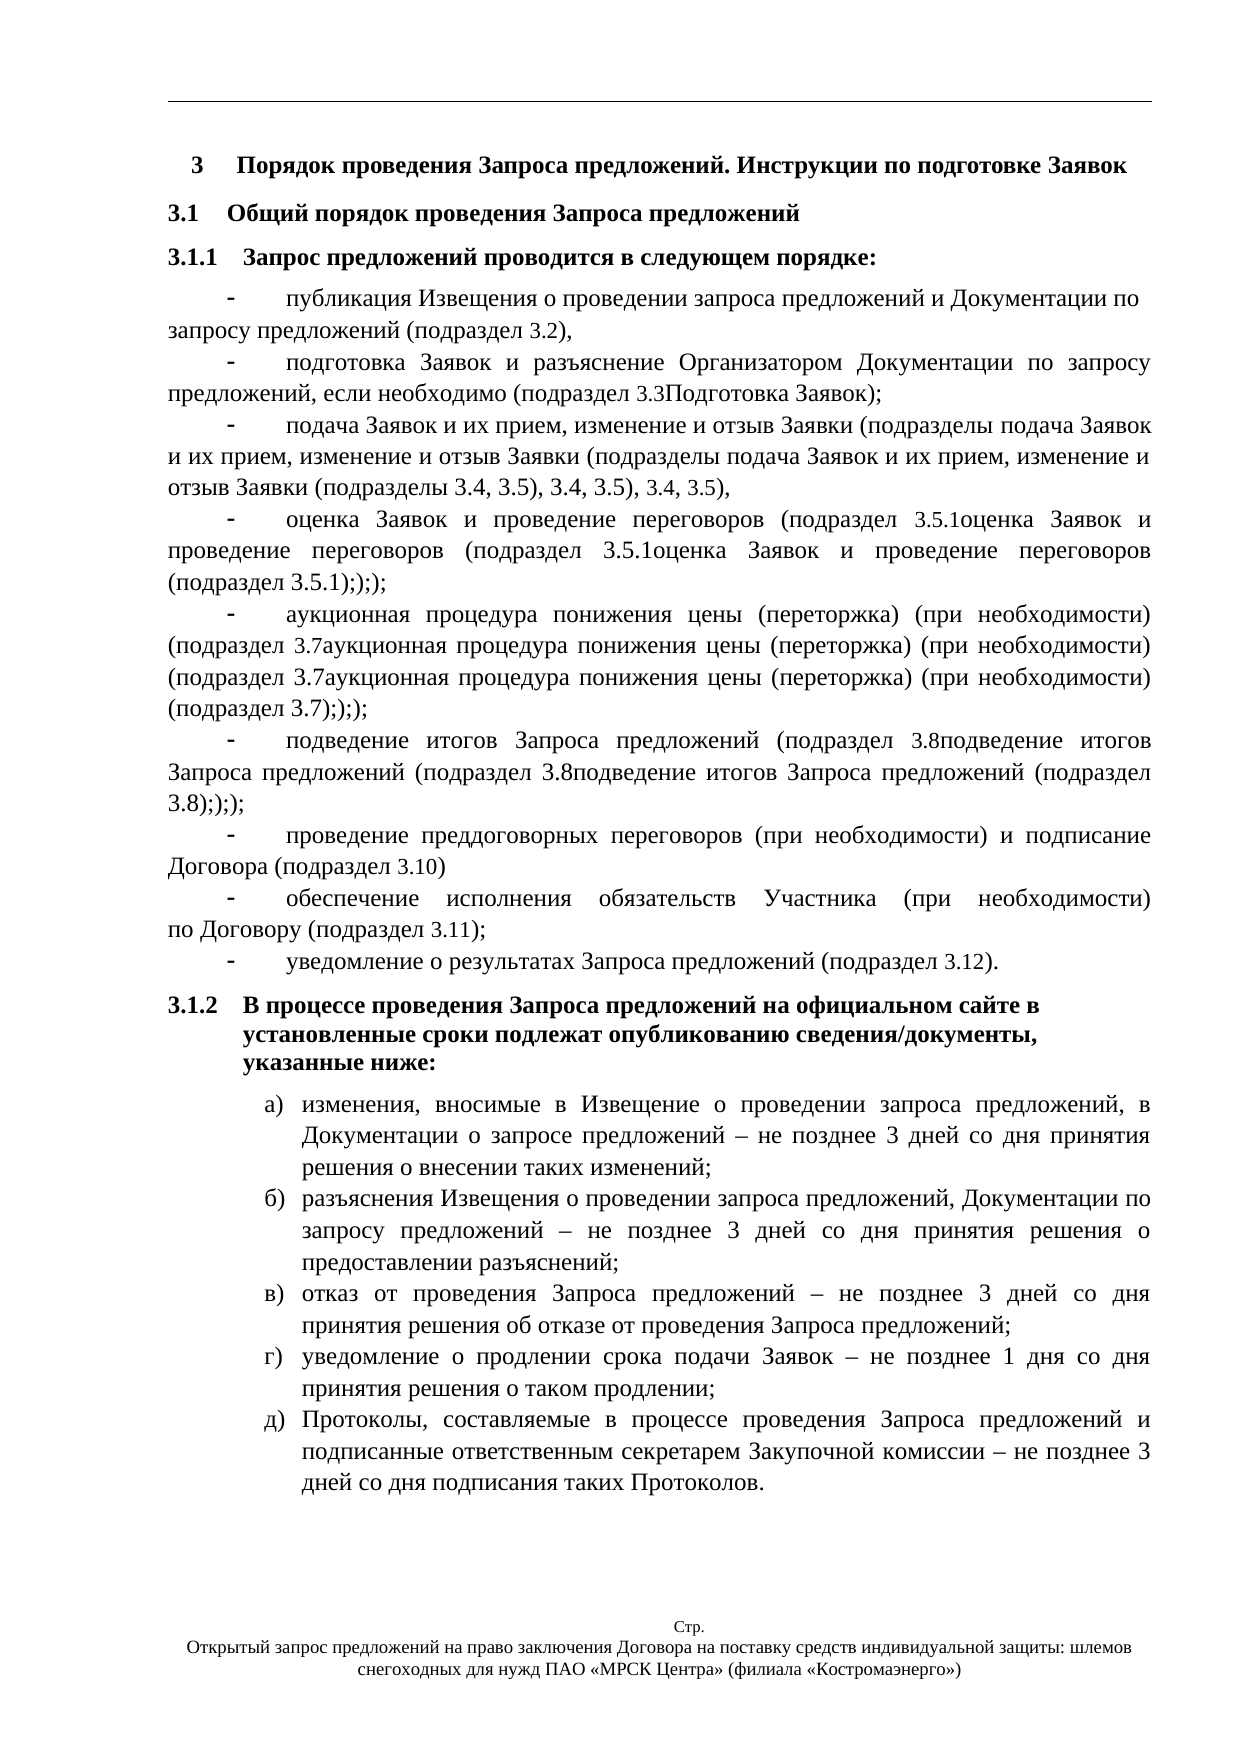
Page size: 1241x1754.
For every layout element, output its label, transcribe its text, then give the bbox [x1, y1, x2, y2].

list уведомление о продлении срока подачи Заявок – не позднее 1 дня со дня принятия решения о таком продлении; [264, 1341, 1152, 1402]
subtitle Общий порядок проведения Запроса предложений [168, 198, 1152, 227]
list разъяснения Извещения о проведении запроса предложений, Документации по запросу предложений – не позднее 3 дней со дня принятия решения о предоставлении разъяснений; [264, 1183, 1152, 1275]
list проведение преддоговорных переговоров (при необходимости) и подписание Договора (подраздел 3.10) [168, 820, 1152, 880]
list публикация Извещения о проведении запроса предложений и Документации по запросу предложений (подраздел 3.2), [168, 283, 1152, 344]
list оценка Заявок и проведение переговоров (подраздел 3.5.1); [168, 504, 1152, 596]
list Протоколы, составляемые в процессе проведения Запроса предложений и подписанные ответственным секретарем Закупочной комиссии – не позднее 3 дней со дня подписания таких Протоколов. [264, 1404, 1152, 1496]
subtitle Порядок проведения Запроса предложений. Инструкции по подготовке Заявок [166, 150, 1152, 179]
list отказ от проведения Запроса предложений – не позднее 3 дней со дня принятия решения об отказе от проведения Запроса предложений; [264, 1278, 1152, 1338]
list уведомление о результатах Запроса предложений (подраздел 3.12). [168, 946, 1152, 975]
subtitle Запрос предложений проводится в следующем порядке: [168, 242, 1152, 271]
list подготовка Заявок и разъяснение Организатором Документации по запросу предложений, если необходимо (подраздел 3.3); [168, 347, 1152, 407]
list подведение итогов Запроса предложений (подраздел 3.8); [168, 725, 1152, 817]
subtitle В процессе проведения Запроса предложений на официальном сайте в установленные сроки подлежат опубликованию сведения/документы, указанные ниже: [168, 990, 1152, 1076]
list подача Заявок и их прием, изменение и отзыв Заявки (подразделы 3.4, 3.5), [168, 410, 1152, 501]
list аукционная процедура понижения цены (переторжка) (при необходимости) (подраздел 3.7); [168, 599, 1152, 722]
list изменения, вносимые в Извещение о проведении запроса предложений, в Документации о запросе предложений – не позднее 3 дней со дня принятия решения о внесении таких изменений; [264, 1089, 1152, 1181]
list обеспечение исполнения обязательств Участника (при необходимости) по Договору (подраздел 3.11); [168, 883, 1152, 943]
